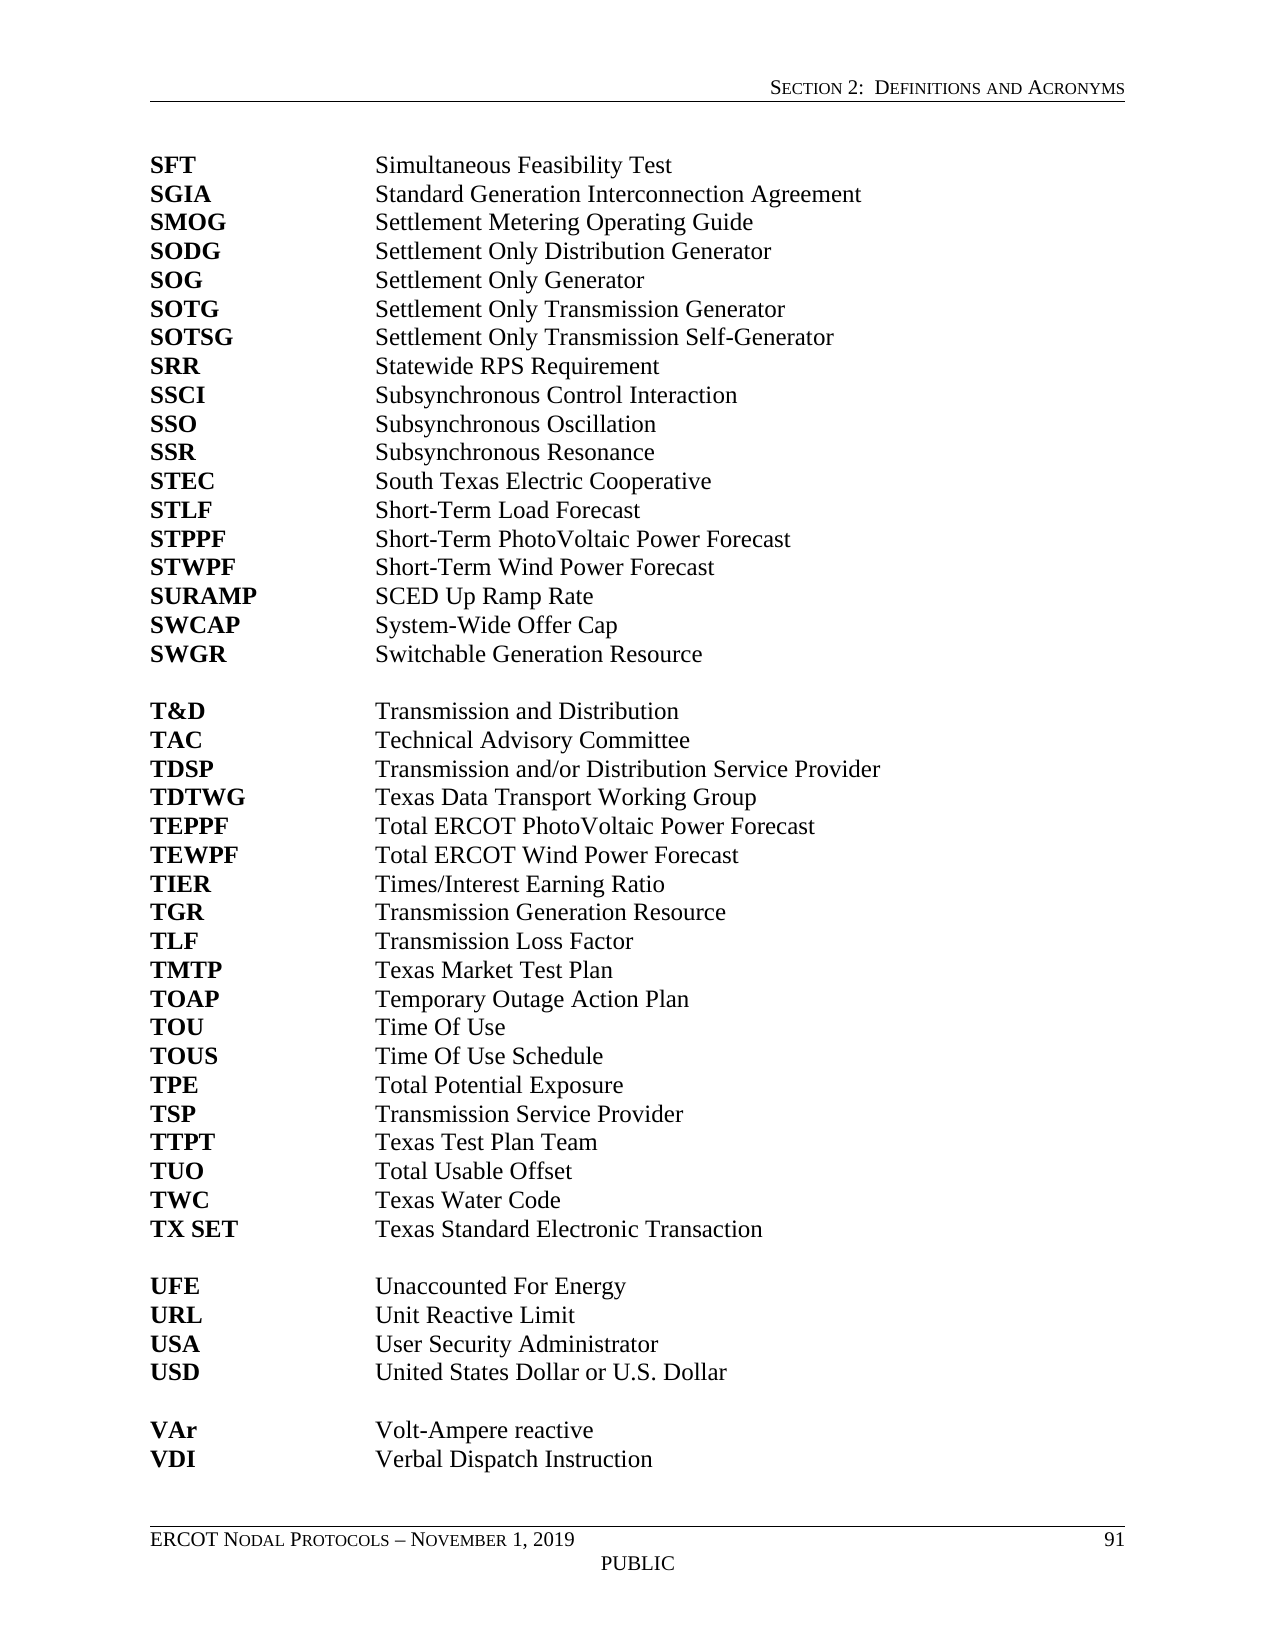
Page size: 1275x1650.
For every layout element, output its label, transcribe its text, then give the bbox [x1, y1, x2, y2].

text STLF Short-Term Load Forecast [150, 495, 1125, 524]
text VDI Verbal Dispatch Instruction [150, 1444, 1125, 1472]
text SODG Settlement Only Distribution Generator [150, 236, 1125, 265]
text TUO Total Usable Offset [150, 1156, 1125, 1185]
text VAr Volt-Ampere reactive [150, 1415, 1125, 1444]
text SOG Settlement Only Generator [150, 265, 1125, 294]
text TTPT Texas Test Plan Team [150, 1127, 1125, 1156]
text URL Unit Reactive Limit [150, 1300, 1125, 1329]
text TIER Times/Interest Earning Ratio [150, 869, 1125, 897]
text SOTG Settlement Only Transmission Generator [150, 294, 1125, 322]
text UFE Unaccounted For Energy [150, 1271, 1125, 1300]
text TAC Technical Advisory Committee [150, 725, 1125, 754]
text TLF Transmission Loss Factor [150, 926, 1125, 955]
text SGIA Standard Generation Interconnection Agreement [150, 179, 1125, 207]
text USA User Security Administrator [150, 1329, 1125, 1357]
text SFT Simultaneous Feasibility Test [150, 150, 1125, 179]
text TOAP Temporary Outage Action Plan [150, 984, 1125, 1012]
text TDTWG Texas Data Transport Working Group [150, 782, 1125, 811]
text SSCI Subsynchronous Control Interaction [150, 380, 1125, 409]
text TGR Transmission Generation Resource [150, 897, 1125, 926]
text SSR Subsynchronous Resonance [150, 437, 1125, 466]
text STPPF Short-Term PhotoVoltaic Power Forecast [150, 524, 1125, 552]
text SRR Statewide RPS Requirement [150, 351, 1125, 380]
text TX SET Texas Standard Electronic Transaction [150, 1214, 1125, 1242]
text SOTSG Settlement Only Transmission Self-Generator [150, 322, 1125, 351]
text TMTP Texas Market Test Plan [150, 955, 1125, 984]
text TWC Texas Water Code [150, 1185, 1125, 1214]
text SWGR Switchable Generation Resource [150, 639, 1125, 667]
text TEWPF Total ERCOT Wind Power Forecast [150, 840, 1125, 869]
text TOUS Time Of Use Schedule [150, 1041, 1125, 1070]
text USD United States Dollar or U.S. Dollar [150, 1357, 1125, 1386]
text TOU Time Of Use [150, 1012, 1125, 1041]
text STEC South Texas Electric Cooperative [150, 466, 1125, 495]
text TDSP Transmission and/or Distribution Service Provider [150, 754, 1125, 782]
text SURAMP SCED Up Ramp Rate [150, 581, 1125, 610]
text SWCAP System-Wide Offer Cap [150, 610, 1125, 639]
text TPE Total Potential Exposure [150, 1070, 1125, 1099]
text TSP Transmission Service Provider [150, 1099, 1125, 1127]
text TEPPF Total ERCOT PhotoVoltaic Power Forecast [150, 811, 1125, 840]
text SSO Subsynchronous Oscillation [150, 409, 1125, 437]
text STWPF Short-Term Wind Power Forecast [150, 552, 1125, 581]
text T&D Transmission and Distribution [150, 696, 1125, 725]
text SMOG Settlement Metering Operating Guide [150, 207, 1125, 236]
